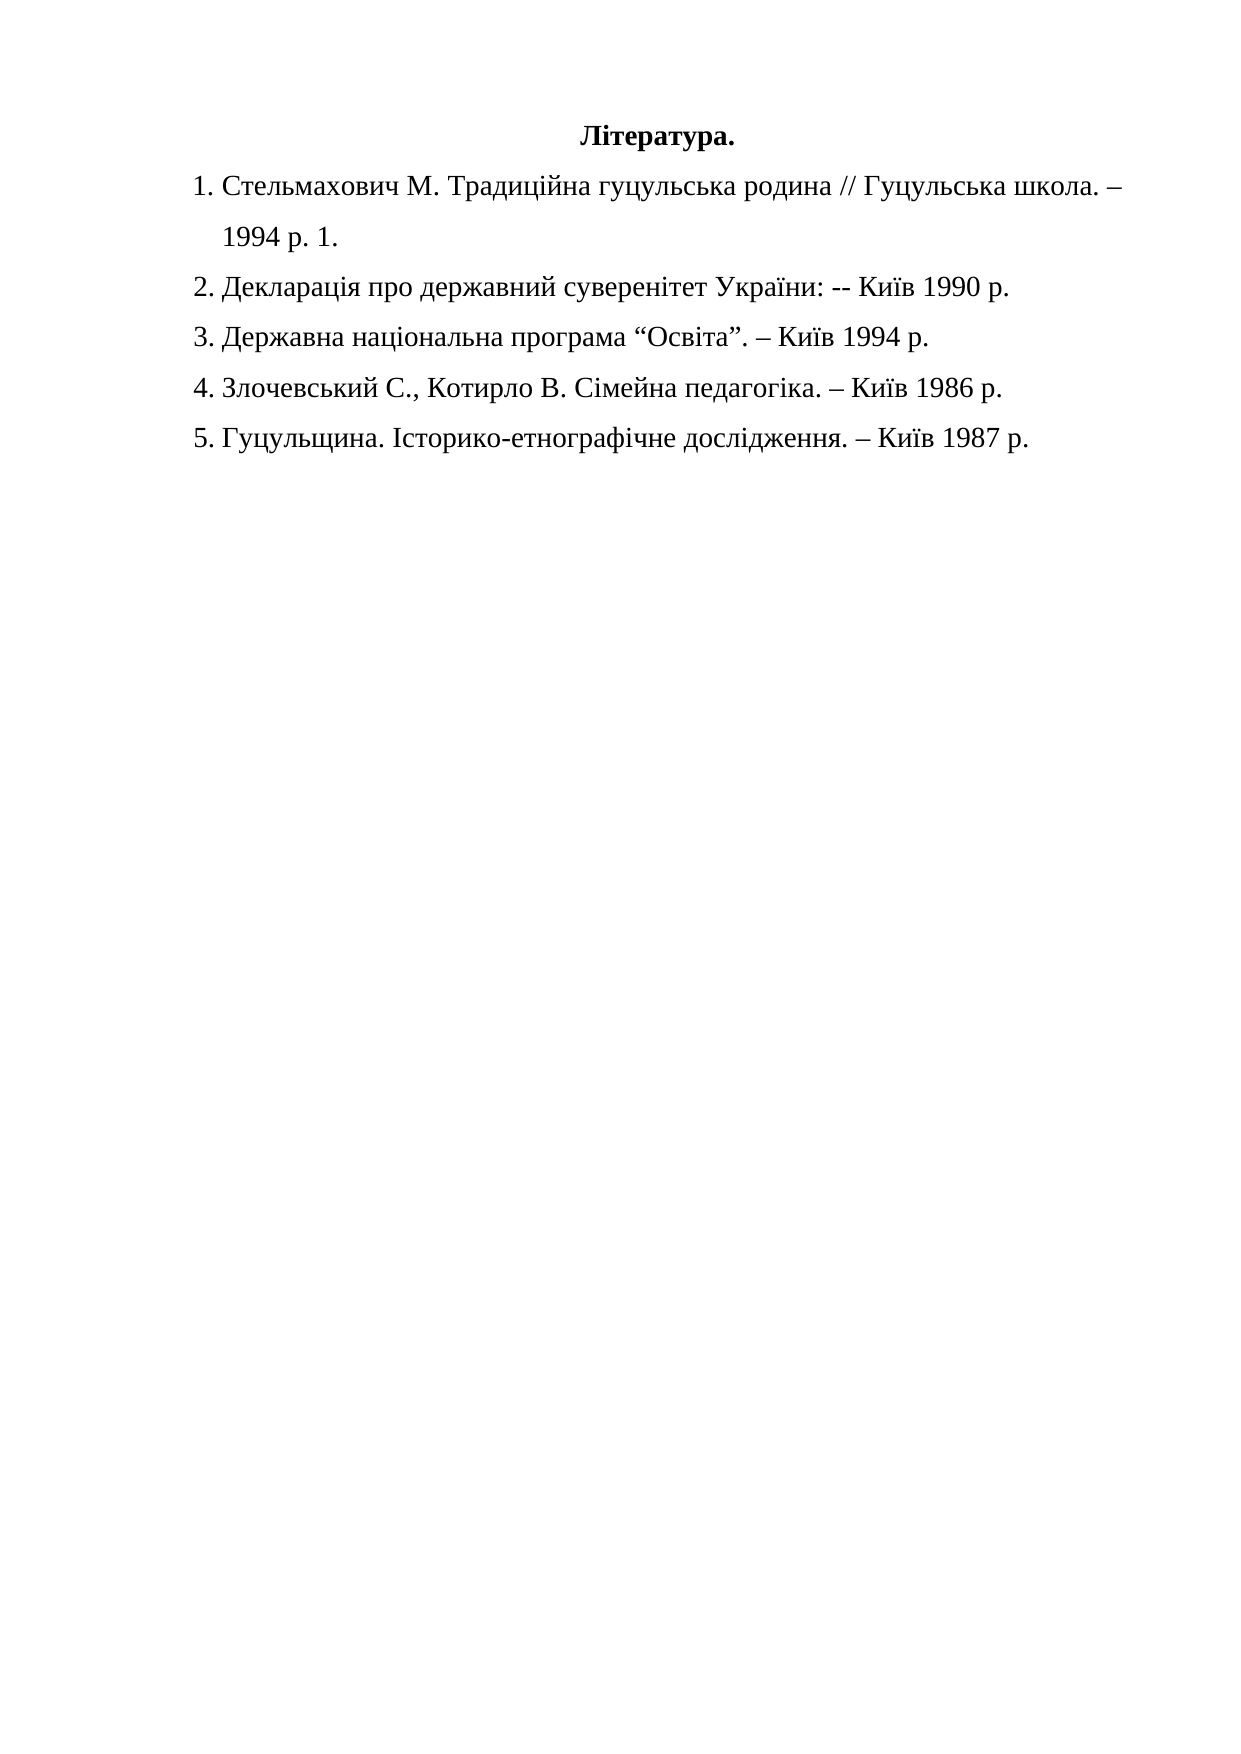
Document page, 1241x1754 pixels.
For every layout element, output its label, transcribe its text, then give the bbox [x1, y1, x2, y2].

list Державна національна програма “Освіта”. – Київ 1994 р. [193, 319, 1122, 353]
list Злочевський С., Котирло В. Сімейна педагогіка. – Київ 1986 р. [193, 370, 1122, 403]
text Література. [118, 118, 1122, 152]
list Стельмахович М. Традиційна гуцульська родина // Гуцульська школа. – 1994 р. 1. [192, 168, 1122, 252]
list Гуцульщина. Історико-етнографічне дослідження. – Київ 1987 р. [193, 420, 1122, 453]
list Декларація про державний суверенітет України: -- Київ 1990 р. [193, 269, 1122, 303]
